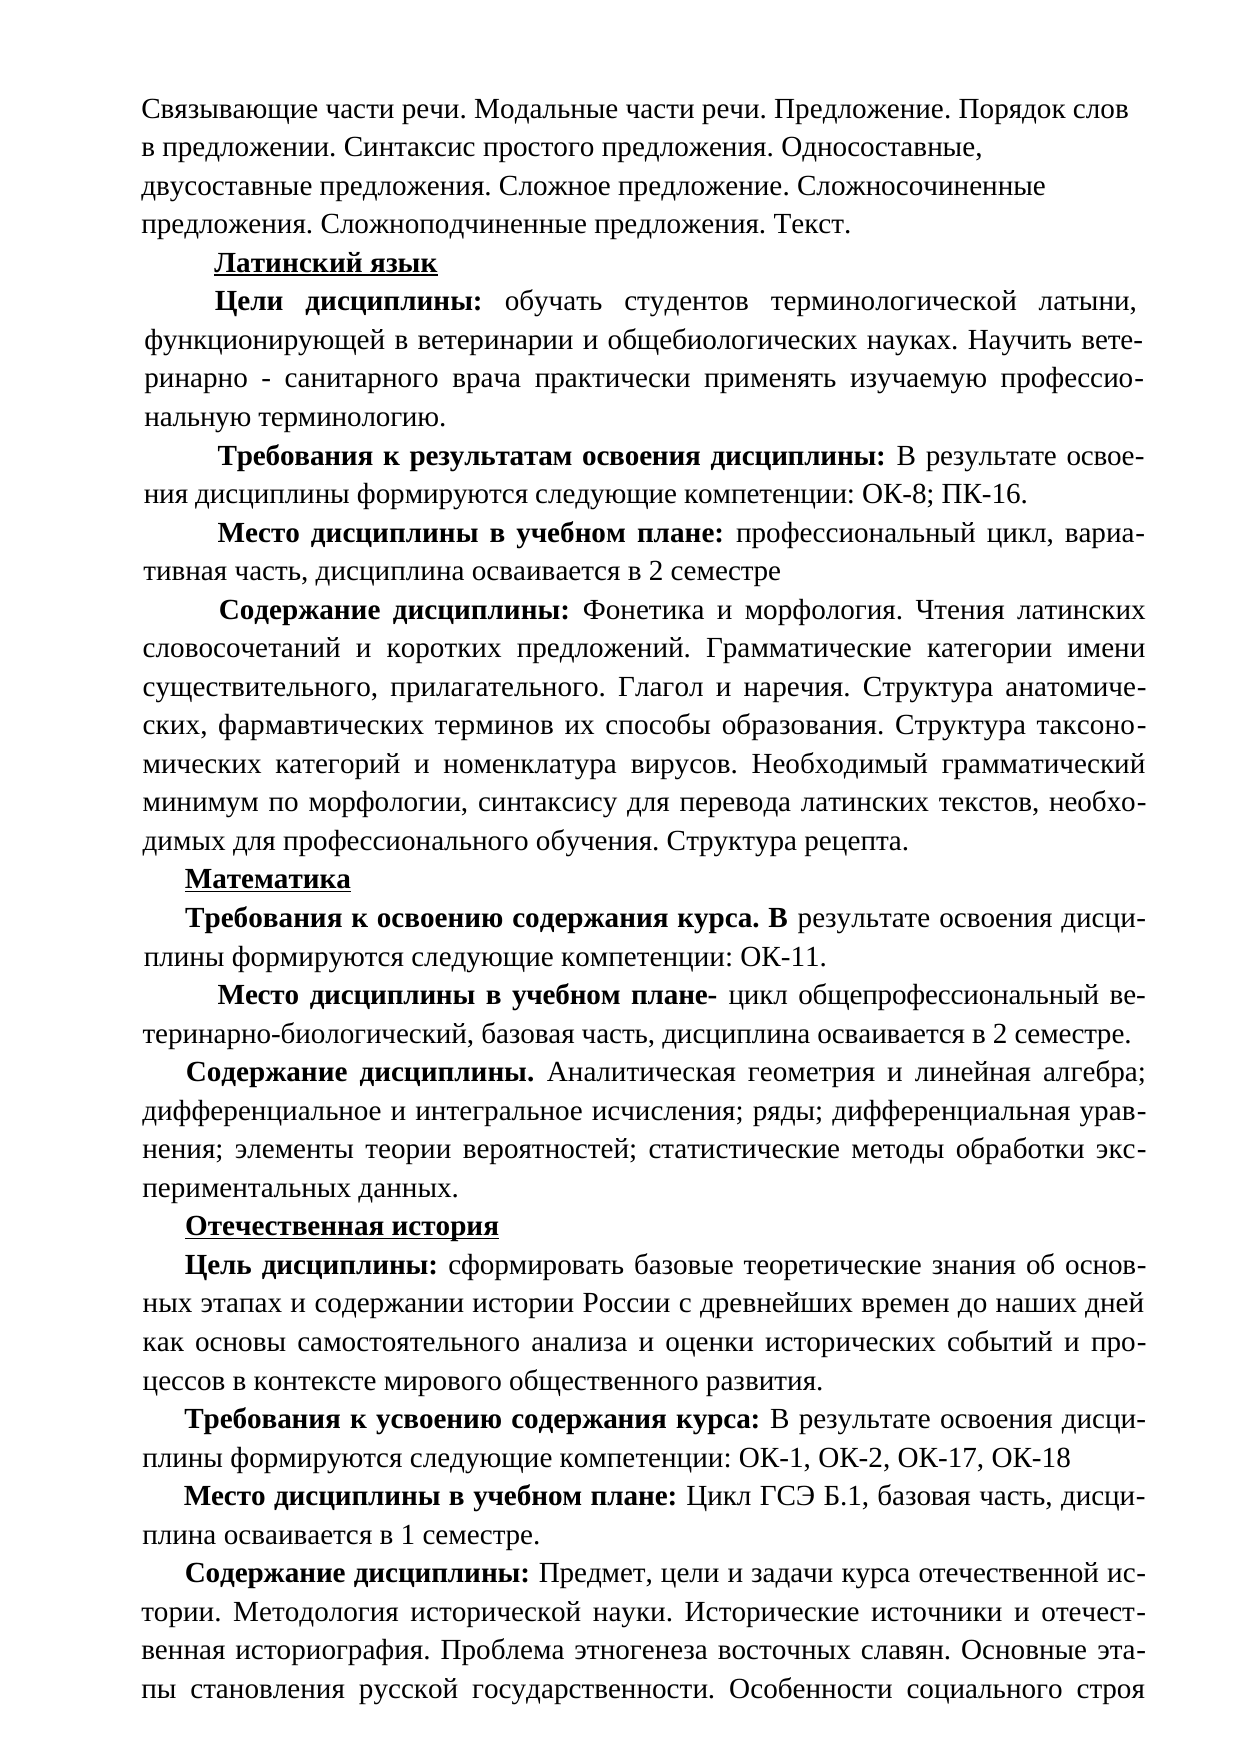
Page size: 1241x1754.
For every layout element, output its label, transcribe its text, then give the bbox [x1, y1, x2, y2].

text Требования к освоению содержания курса. В результате освоения дисциплины формируются следующие компетенции: ОК-11. [143, 900, 1146, 972]
text Место дисциплины в учебном плане- цикл общепрофессиональный ве-теринарно-биологический, базовая часть, дисциплина осваивается в 2 семестре. [142, 977, 1146, 1049]
text Математика [184, 862, 1146, 895]
text Содержание дисциплины: Фонетика и морфология. Чтения латинских словосочетаний и коротких предложений. Грамматические категории имени существительного, прилагательного. Глагол и наречия. Структура анатомических, фармавтических терминов их способы образования. Структура таксономических категорий и номенклатура вирусов. Необходимый грамматический минимум по морфологии, синтаксису для перевода латинских текстов, необходимых для профессионального обучения. Структура рецепта. [142, 592, 1146, 857]
text Латинский язык [214, 245, 1146, 278]
text Цель дисциплины: сформировать базовые теоретические знания об основных этапах и содержании истории России с древнейших времен до наших дней как основы самостоятельного анализа и оценки исторических событий и процессов в контексте мирового общественного развития. [142, 1247, 1146, 1396]
text Цели дисциплины: обучать студентов терминологической латыни, [214, 283, 1146, 317]
text Содержание дисциплины. Аналитическая геометрия и линейная алгебра; дифференциальное и интегральное исчисления; ряды; дифференциальная уравнения; элементы теории вероятностей; статистические методы обработки экспериментальных данных. [142, 1054, 1146, 1203]
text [141, 1555, 1146, 1704]
text Место дисциплины в учебном плане: Цикл ГСЭ Б.1, базовая часть, дисциплина осваивается в 1 семестре. [142, 1478, 1145, 1550]
text Место дисциплины в учебном плане: профессиональный цикл, вариативная часть, дисциплина осваивается в 2 семестре [143, 515, 1145, 587]
text функционирующей в ветеринарии и общебиологических науках. Научить вете-ринарно - санитарного врача практически применять изучаемую профессиональную терминологию. [144, 322, 1144, 433]
text Требования к усвоению содержания курса: В результате освоения дисциплины формируются следующие компетенции: ОК-1, ОК-2, ОК-17, ОК-18 [142, 1401, 1146, 1473]
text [141, 91, 1146, 240]
text Требования к результатам освоения дисциплины: В результате освоения дисциплины формируются следующие компетенции: ОК-8; ПК-16. [143, 438, 1144, 510]
text Отечественная история [185, 1208, 1146, 1242]
